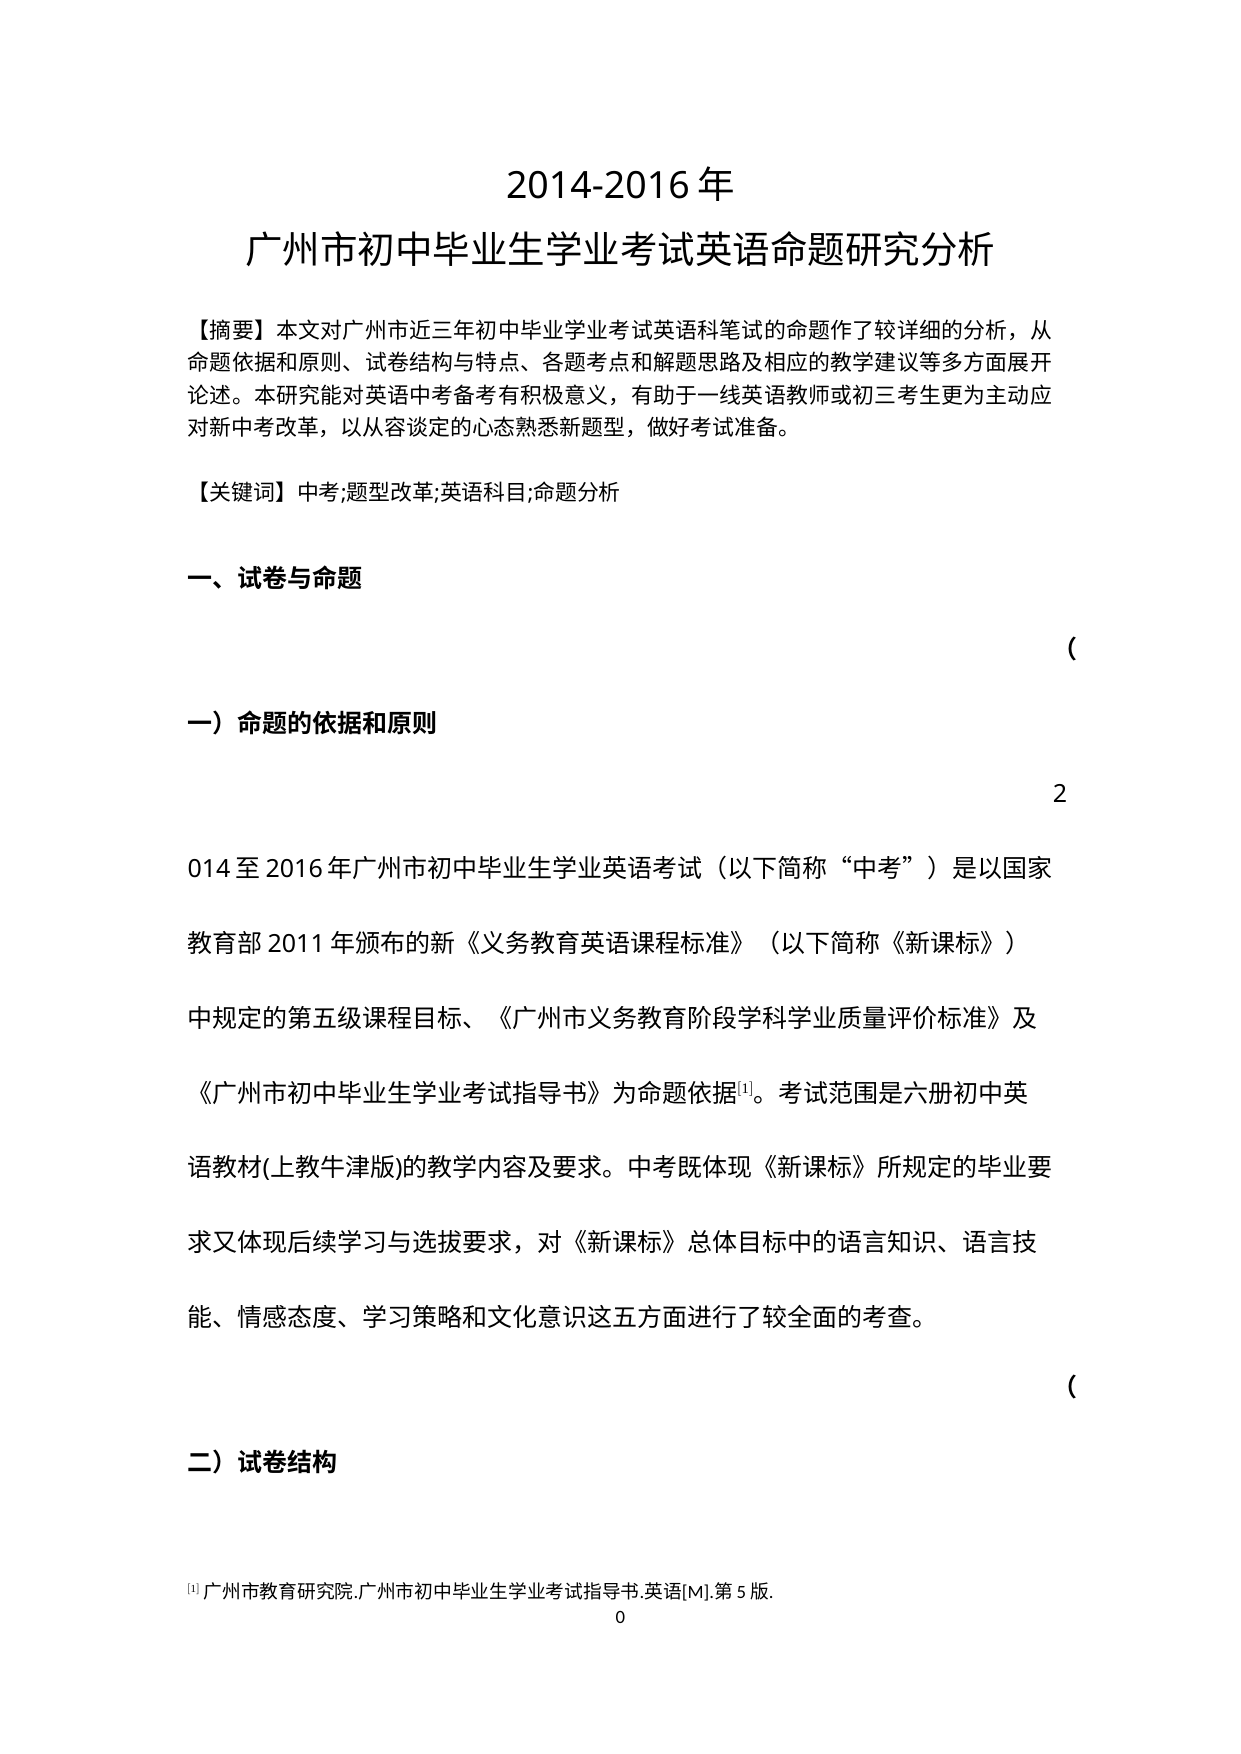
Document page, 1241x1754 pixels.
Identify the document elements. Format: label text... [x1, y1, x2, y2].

text 2014-2016年 [187, 150, 1053, 215]
text 【关键词】中考;题型改革;英语科目;命题分析 [187, 475, 1053, 507]
text （一）命题的依据和原则 [187, 615, 1053, 754]
text （二）试卷结构 [187, 1353, 1053, 1493]
text 广州市初中毕业生学业考试英语命题研究分析 [187, 215, 1053, 280]
text 一、试卷与命题 [187, 544, 1053, 609]
text 2014至2016年广州市初中毕业生学业英语考试（以下简称“中考”）是以国家教育部2011年颁布的新《义务教育英语课程标准》（以下简称《新课标》）中规定的第五级课程目标、《广州市义务教育阶段学科学业质量评价标准》及《广州市初中毕业生学业考试指导书》为命题依据。考试范围是六册初中英语教材(上教牛津版)的教学内容及要求。中考既体现《新课标》所规定的毕业要求又体现后续学习与选拔要求，对《新课标》总体目标中的语言知识、语言技能、情感态度、学习策略和文化意识这五方面进行了较全面的考查。 [187, 760, 1053, 1348]
text 【摘要】本文对广州市近三年初中毕业学业考试英语科笔试的命题作了较详细的分析，从命题依据和原则、试卷结构与特点、各题考点和解题思路及相应的教学建议等多方面展开论述。本研究能对英语中考备考有积极意义，有助于一线英语教师或初三考生更为主动应对新中考改革，以从容谈定的心态熟悉新题型，做好考试准备。 [187, 312, 1053, 442]
